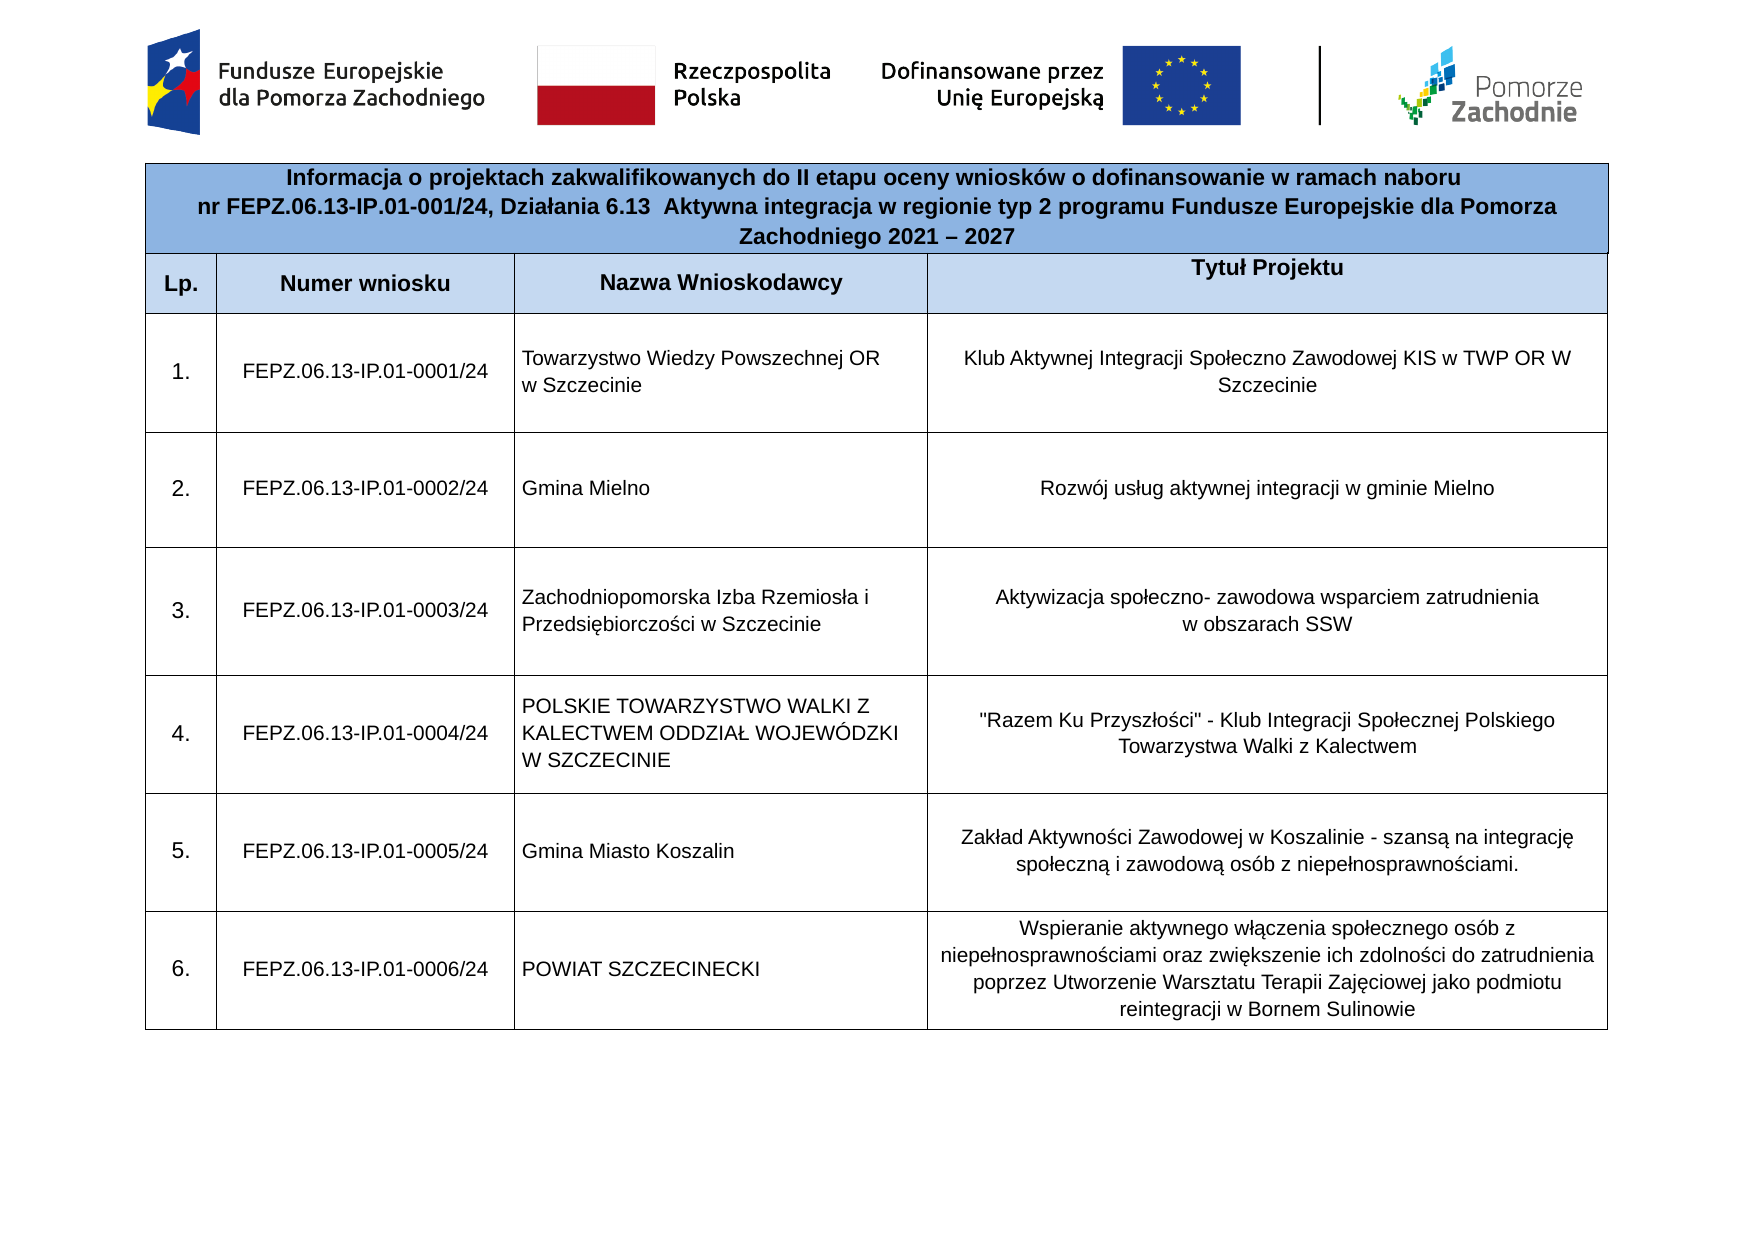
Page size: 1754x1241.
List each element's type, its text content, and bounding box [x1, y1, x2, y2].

table_cell Klub Aktywnej Integracji Społeczno Zawodowej KIS w TWP OR W Szczecinie [928, 314, 1607, 432]
table_cell Towarzystwo Wiedzy Powszechnej OR w Szczecinie [515, 314, 927, 432]
table_header Informacja o projektach zakwalifikowanych do II etapu oceny wniosków o dofinansowanie w ramach naboru nr FEPZ.06.13-IP.01-001/24, Działania 6.13 Aktywna integracja w regionie typ 2 programu Fundusze Europejskie dla Pomorza Zachodniego 2021 – 2027 [146, 164, 1608, 253]
table_cell Lp. [146, 254, 216, 313]
table_cell Gmina Mielno [515, 433, 927, 547]
table_cell FEPZ.06.13-IP.01-0003/24 [217, 548, 514, 675]
table_cell FEPZ.06.13-IP.01-0004/24 [217, 676, 514, 793]
table_cell 1. [146, 314, 216, 432]
table_cell POWIAT SZCZECINECKI [515, 912, 927, 1028]
table_cell 6. [146, 912, 216, 1028]
table_cell Zachodniopomorska Izba Rzemiosła i Przedsiębiorczości w Szczecinie [515, 548, 927, 675]
table_cell POLSKIE TOWARZYSTWO WALKI Z KALECTWEM ODDZIAŁ WOJEWÓDZKI W SZCZECINIE [515, 676, 927, 793]
table_cell 4. [146, 676, 216, 793]
table_cell FEPZ.06.13-IP.01-0002/24 [217, 433, 514, 547]
table_cell 2. [146, 433, 216, 547]
table_cell Aktywizacja społeczno- zawodowa wsparciem zatrudnienia w obszarach SSW [928, 548, 1607, 675]
table_cell Tytuł Projektu [928, 254, 1607, 313]
table_cell 5. [146, 794, 216, 911]
table_cell Numer wniosku [217, 254, 514, 313]
table_cell Gmina Miasto Koszalin [515, 794, 927, 911]
table_cell Nazwa Wnioskodawcy [515, 254, 927, 313]
table_cell "Razem Ku Przyszłości" - Klub Integracji Społecznej Polskiego Towarzystwa Walki z Kalectwem [928, 676, 1607, 793]
table_cell 3. [146, 548, 216, 675]
table_cell Zakład Aktywności Zawodowej w Koszalinie - szansą na integrację społeczną i zawodową osób z niepełnosprawnościami. [928, 794, 1607, 911]
table_cell Rozwój usług aktywnej integracji w gminie Mielno [928, 433, 1607, 547]
table_cell FEPZ.06.13-IP.01-0005/24 [217, 794, 514, 911]
table_cell FEPZ.06.13-IP.01-0006/24 [217, 912, 514, 1028]
table_cell Wspieranie aktywnego włączenia społecznego osób z niepełnosprawnościami oraz zwiększenie ich zdolności do zatrudnienia poprzez Utworzenie Warsztatu Terapii Zajęciowej jako podmiotu reintegracji w Bornem Sulinowie [928, 912, 1607, 1028]
picture [147, 29, 1582, 135]
table_cell FEPZ.06.13-IP.01-0001/24 [217, 314, 514, 432]
